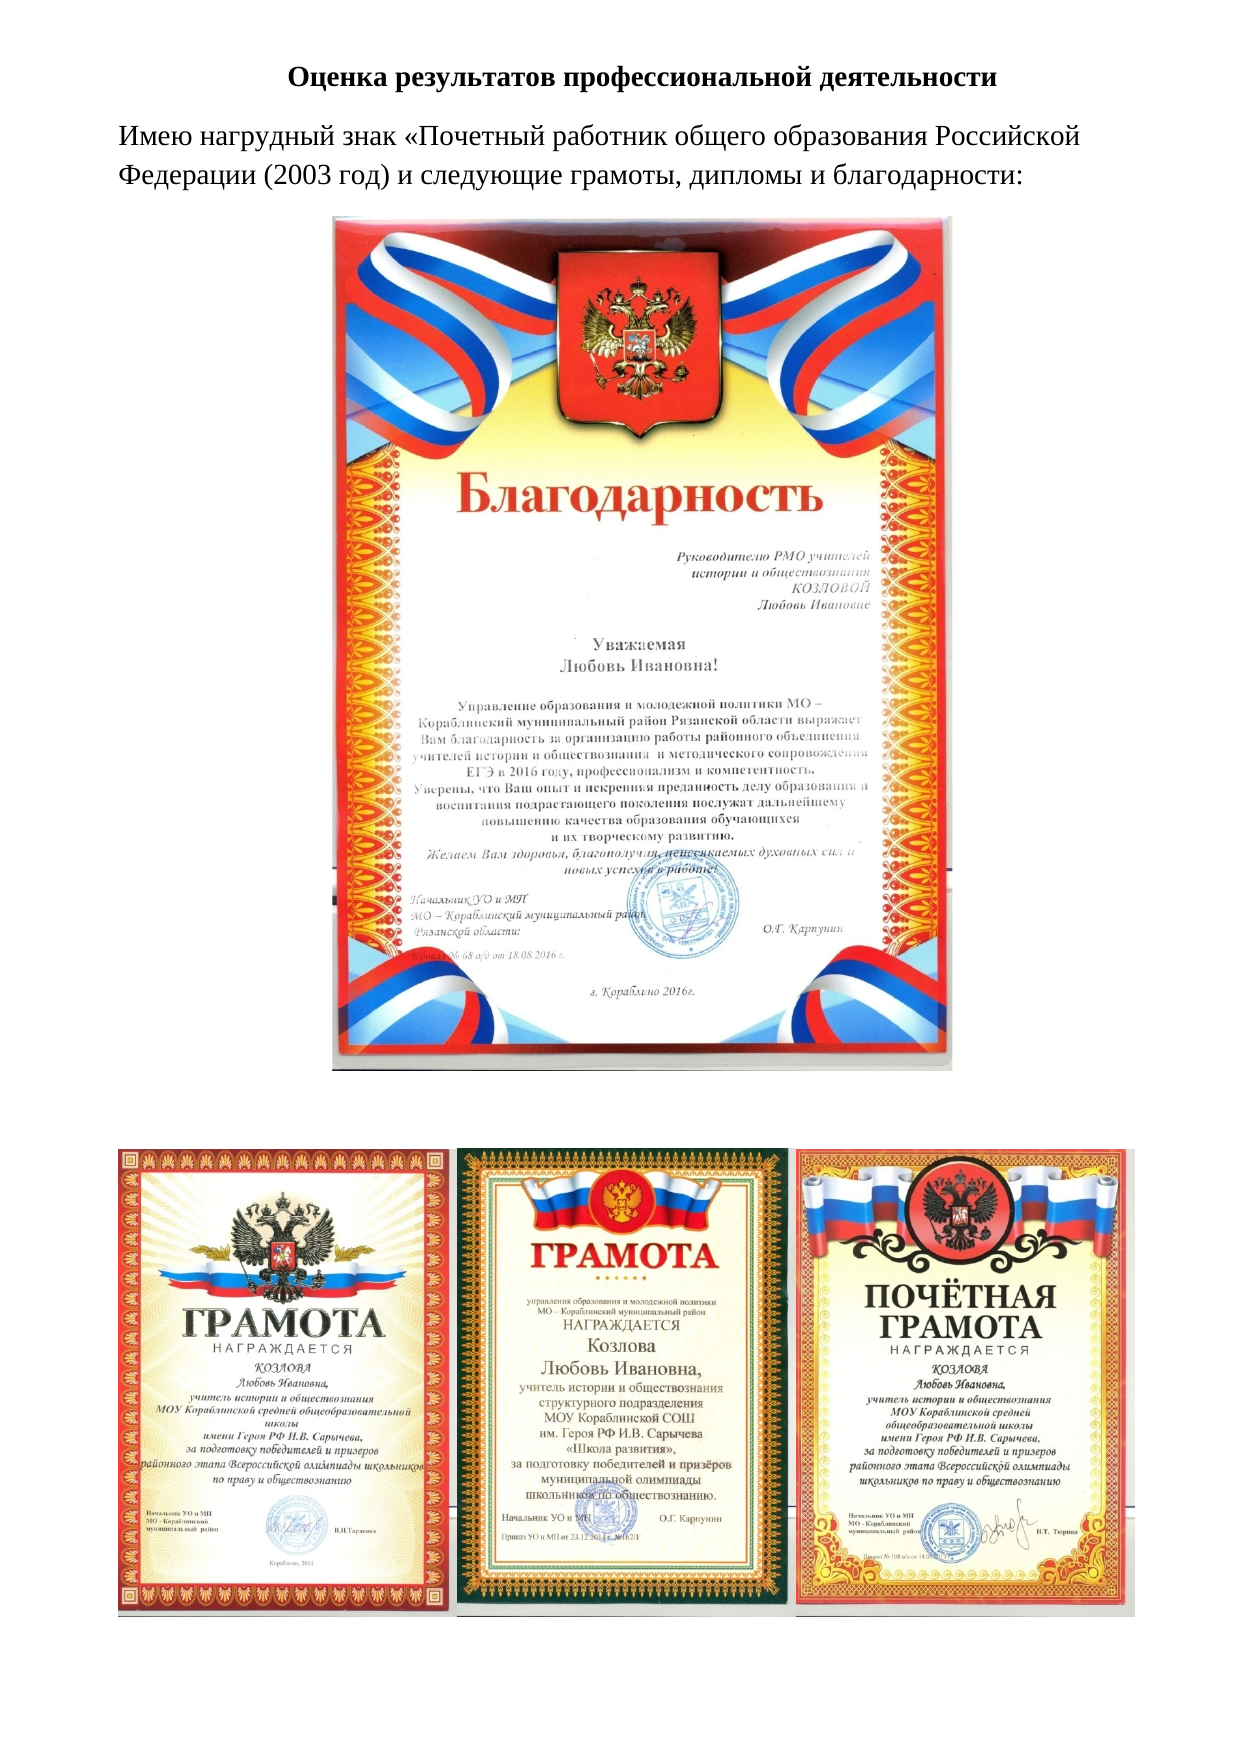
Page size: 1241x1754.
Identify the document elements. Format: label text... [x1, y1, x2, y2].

picture [118, 1148, 1135, 1617]
text Оценка результатов профессиональной деятельности [118, 59, 1167, 93]
text Имею нагрудный знак «Почетный работник общего образования Российской Федерации (2003 год) и следующие грамоты, дипломы и благодарности: [118, 118, 1167, 191]
picture [332, 216, 953, 1071]
